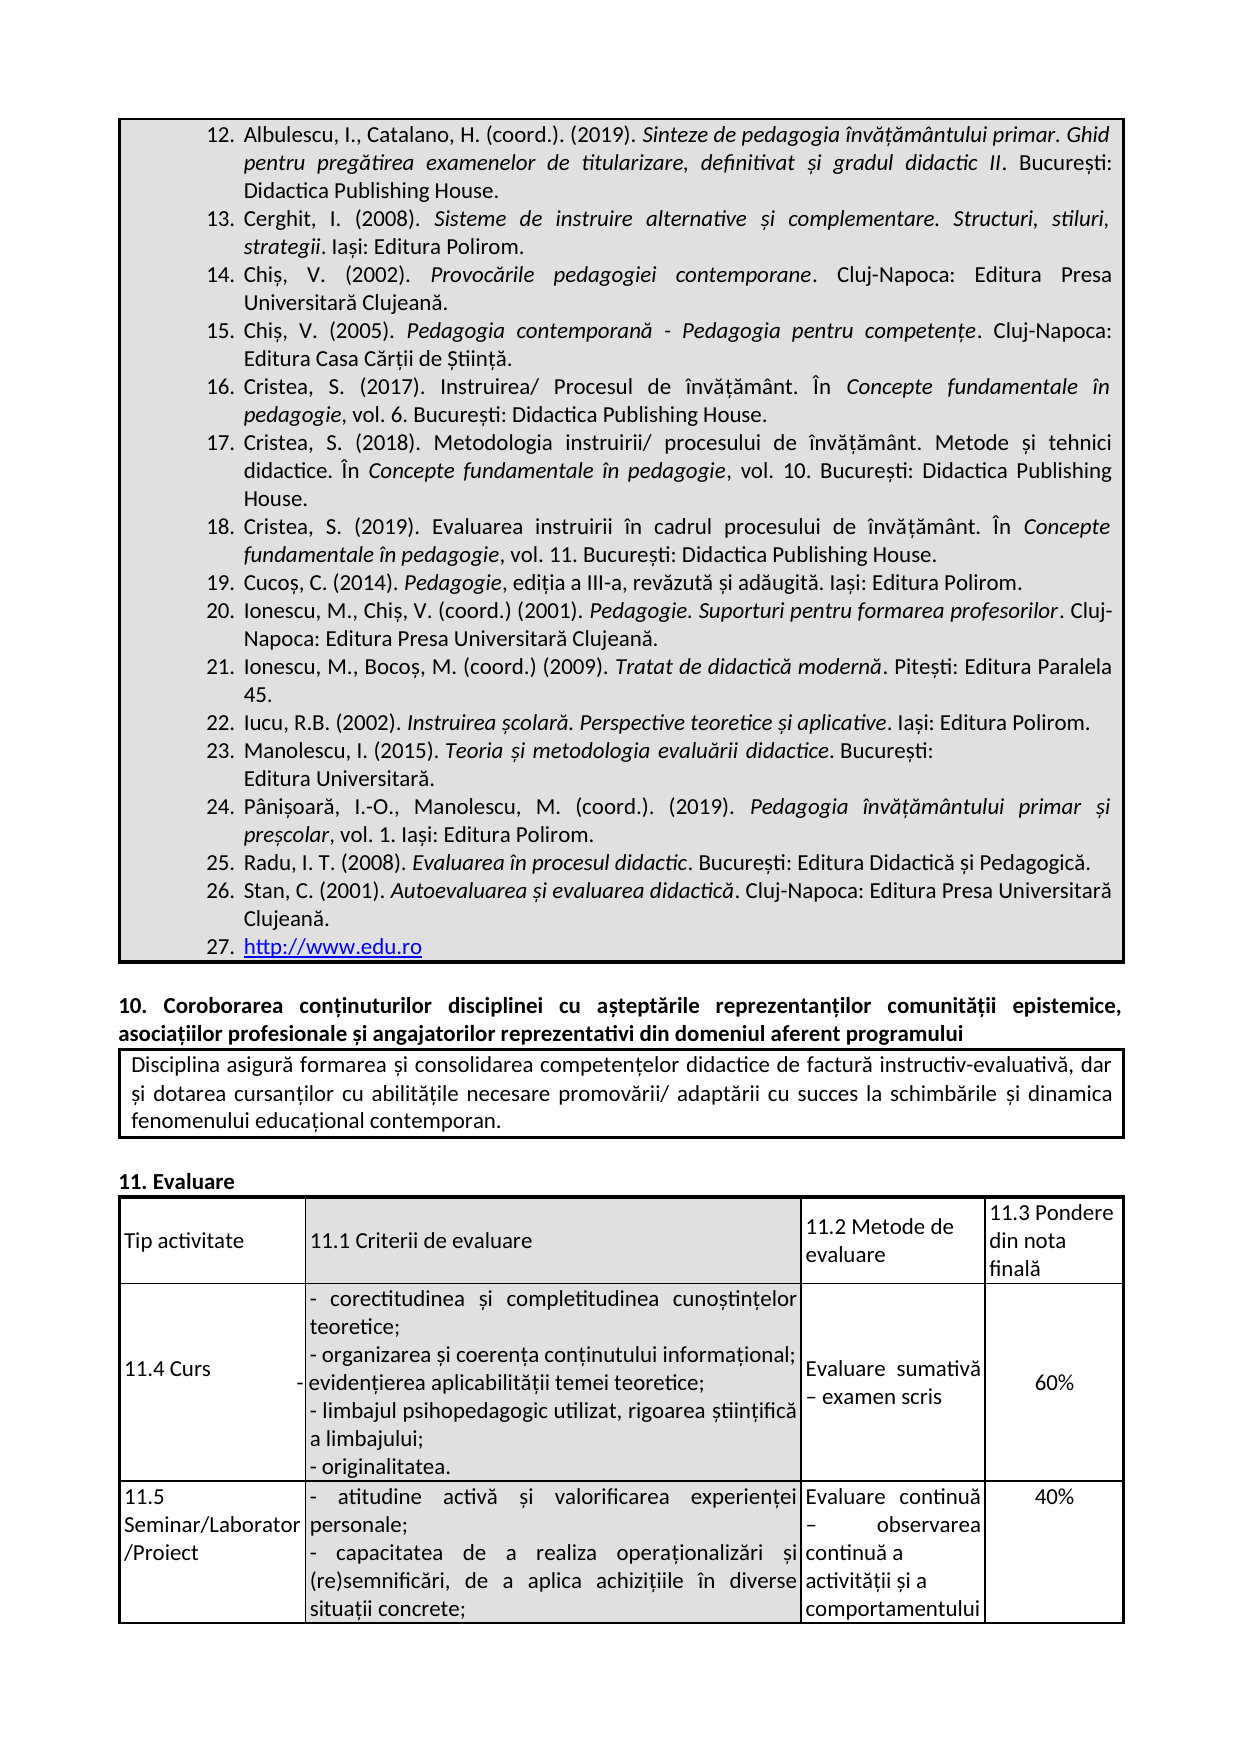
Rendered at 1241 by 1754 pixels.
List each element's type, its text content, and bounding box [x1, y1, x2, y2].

table_header 11.2 Metode de evaluare [802, 1199, 984, 1283]
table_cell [306, 1482, 800, 1622]
table_header Disciplina asigură formarea și consolidarea competențelor didactice de factură instructiv-evaluativă, dar și dotarea cursanților cu abilitățile necesare promovării/ adaptării cu succes la schimbările și dinamica fenomenului educațional contemporan. [121, 1051, 1122, 1136]
text 10. Coroborarea conţinuturilor disciplinei cu aşteptările reprezentanţilor comunităţii epistemice, asociaţiilor profesionale şi angajatorilor reprezentativi din domeniul aferent programului [118, 991, 1122, 1047]
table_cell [121, 1482, 305, 1622]
table_cell 11.4 Curs [121, 1284, 305, 1480]
table_cell 60% [986, 1284, 1122, 1480]
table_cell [121, 120, 1122, 960]
table_header 11.1 Criterii de evaluare [306, 1199, 800, 1283]
table_cell Evaluare sumativă – examen scris [802, 1284, 984, 1480]
table_cell - corectitudinea și completitudinea cunoștințelor teoretice; - organizarea și coerența conținutului informațional; - evidențierea aplicabilității temei teoretice; - limbajul psihopedagogic utilizat, rigoarea științifică a limbajului; - originalitatea. [306, 1284, 800, 1480]
text 11. Evaluare [118, 1167, 1122, 1195]
table_header Tip activitate [121, 1199, 305, 1283]
table_cell 40% [986, 1482, 1122, 1622]
